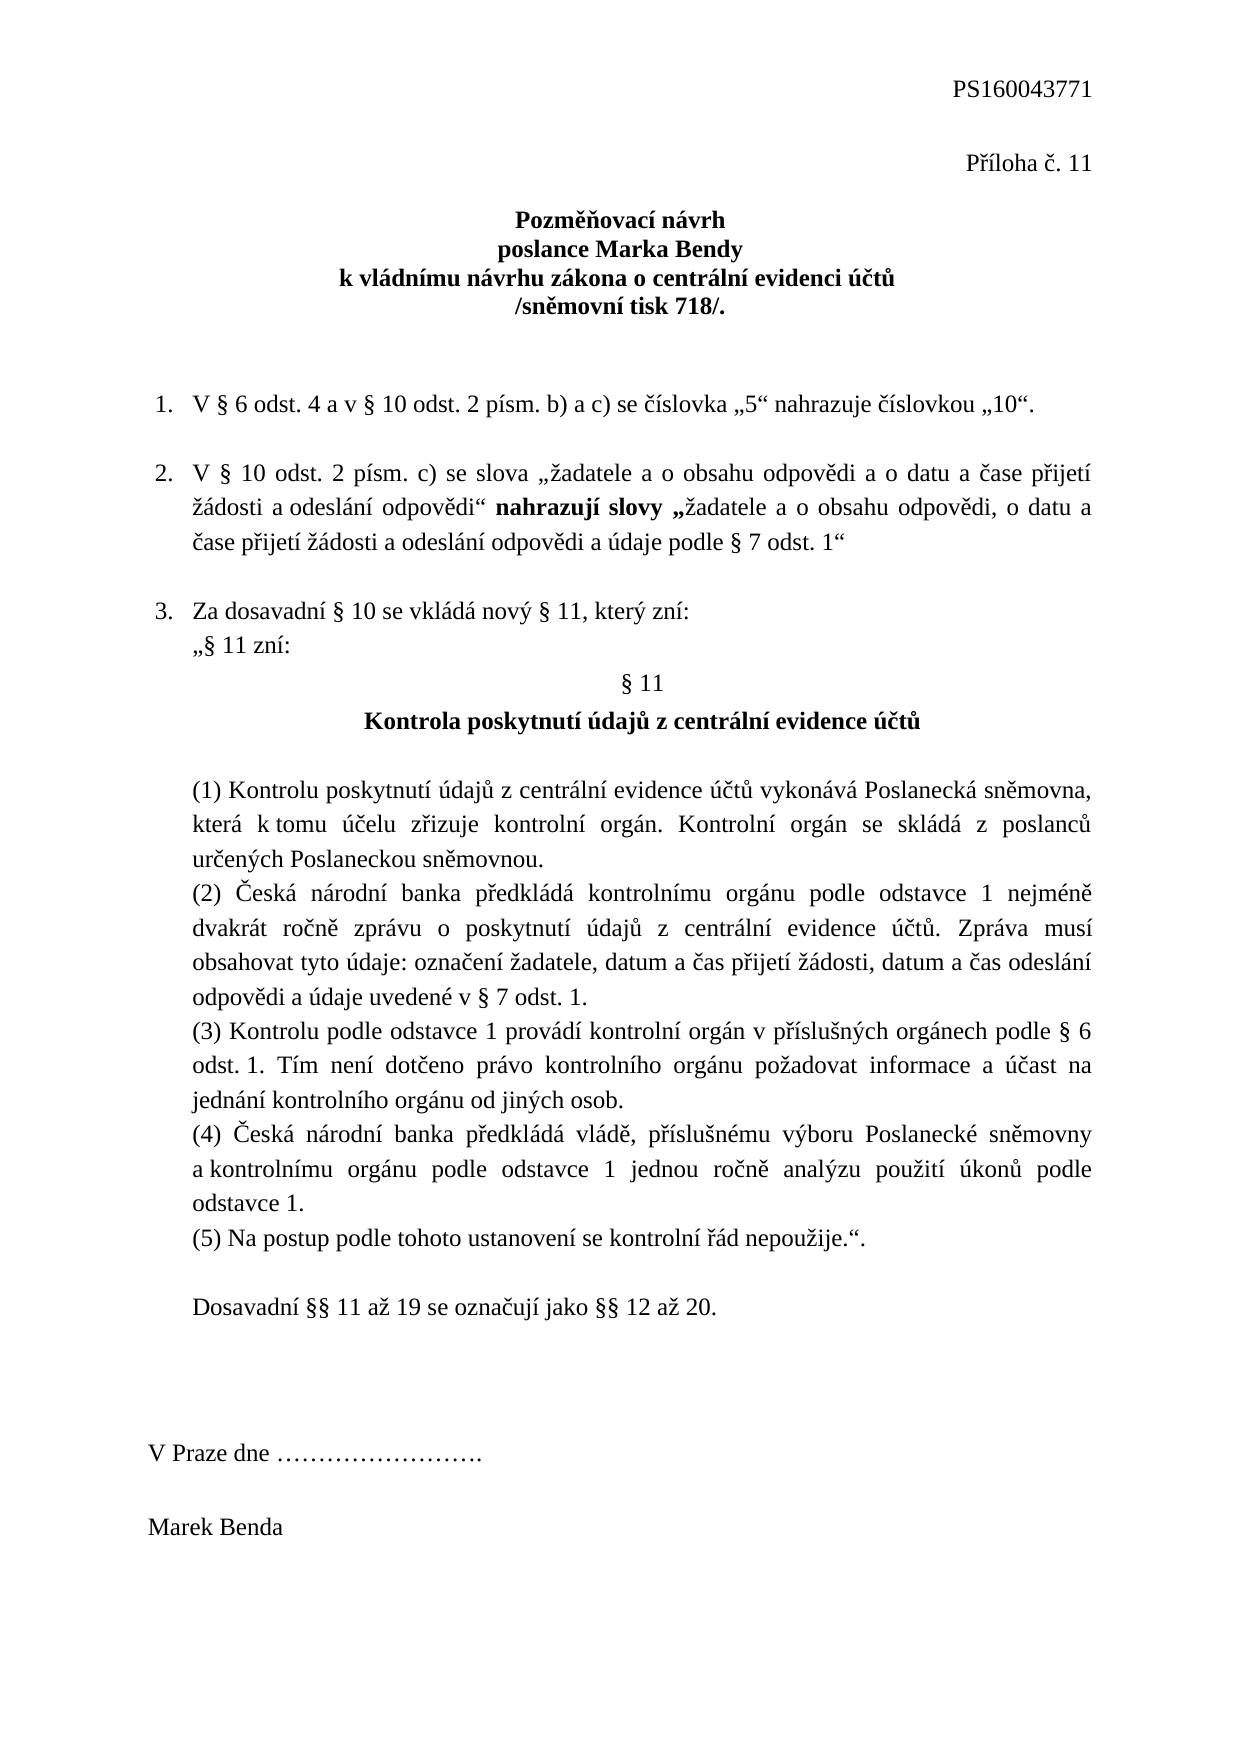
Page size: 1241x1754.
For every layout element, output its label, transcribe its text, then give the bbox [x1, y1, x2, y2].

list V § 6 odst. 4 a v § 10 odst. 2 písm. b) a c) se číslovka „5“ nahrazuje číslovkou „10“. [154, 389, 1093, 418]
list § 11 [192, 665, 1093, 699]
list V § 10 odst. 2 písm. c) se slova „žadatele a o obsahu odpovědi a o datu a čase přijetí žádosti a odeslání odpovědi“ nahrazují slovy „žadatele a o obsahu odpovědi, o datu a čase přijetí žádosti a odeslání odpovědi a údaje podle § 7 odst. 1“ [154, 458, 1093, 556]
list (4) Česká národní banka předkládá vládě, příslušnému výboru Poslanecké sněmovny a kontrolnímu orgánu podle odstavce 1 jednou ročně analýzu použití úkonů podle odstavce 1. [192, 1119, 1093, 1217]
list „§ 11 zní: [192, 630, 1093, 659]
list (5) Na postup podle tohoto ustanovení se kontrolní řád nepoužije.“. [192, 1223, 1093, 1252]
list (2) Česká národní banka předkládá kontrolnímu orgánu podle odstavce 1 nejméně dvakrát ročně zprávu o poskytnutí údajů z centrální evidence účtů. Zpráva musí obsahovat tyto údaje: označení žadatele, datum a čas přijetí žádosti, datum a čas odeslání odpovědi a údaje uvedené v § 7 odst. 1. [192, 878, 1093, 1010]
text Příloha č. 11 [148, 148, 1093, 176]
list (1) Kontrolu poskytnutí údajů z centrální evidence účtů vykonává Poslanecká sněmovna, která k tomu účelu zřizuje kontrolní orgán. Kontrolní orgán se skládá z poslanců určených Poslaneckou sněmovnou. [192, 775, 1093, 872]
text V Praze dne ……………………. [148, 1438, 1093, 1467]
text Pozměňovací návrh [148, 205, 1093, 234]
text poslance Marka Bendy k vládnímu návrhu zákona o centrální evidenci účtů /sněmovní tisk 718/. [148, 234, 1093, 320]
text Marek Benda [148, 1512, 1093, 1540]
list Dosavadní §§ 11 až 19 se označují jako §§ 12 až 20. [192, 1292, 1093, 1321]
list (3) Kontrolu podle odstavce 1 provádí kontrolní orgán v příslušných orgánech podle § 6 odst. 1. Tím není dotčeno právo kontrolního orgánu požadovat informace a účast na jednání kontrolního orgánu od jiných osob. [192, 1016, 1093, 1114]
list Za dosavadní § 10 se vkládá nový § 11, který zní: [154, 596, 1093, 625]
list Kontrola poskytnutí údajů z centrální evidence účtů [192, 706, 1093, 734]
